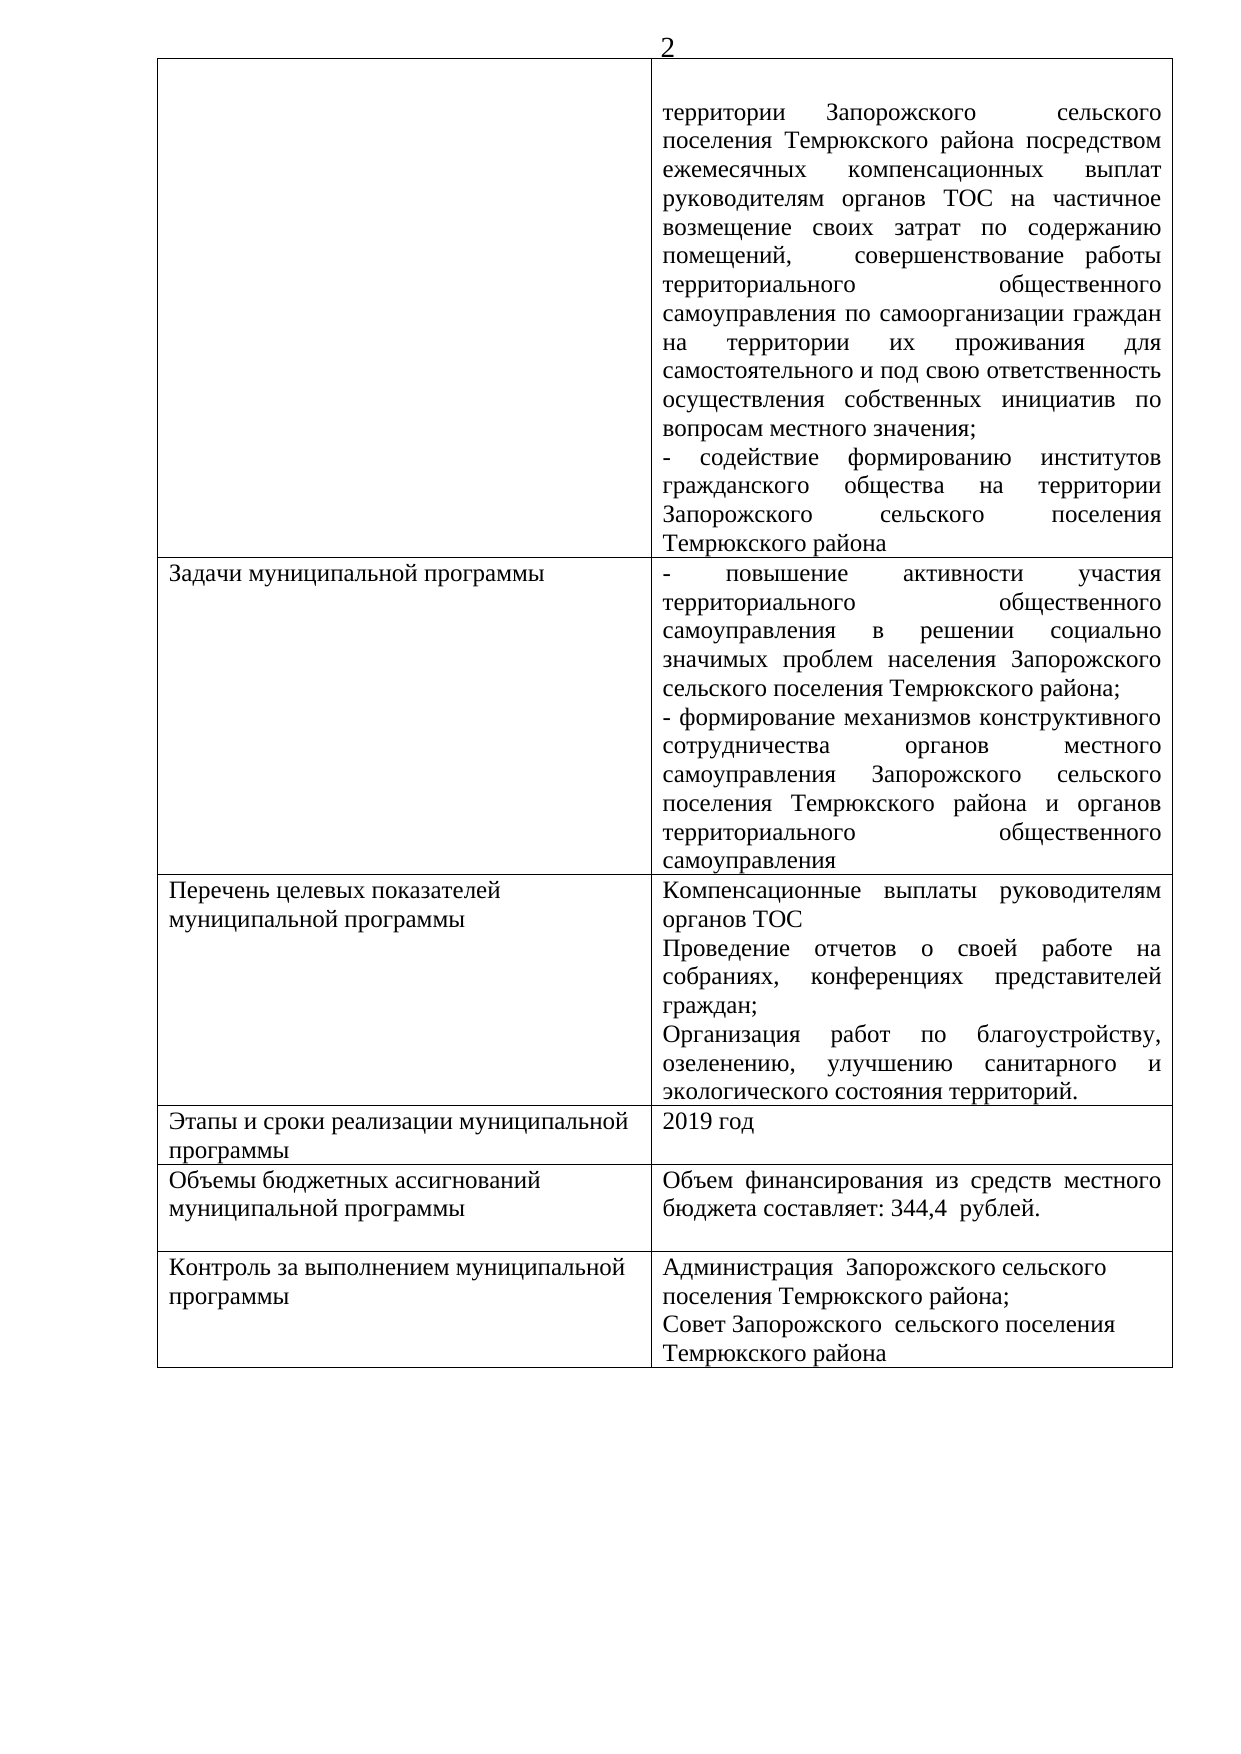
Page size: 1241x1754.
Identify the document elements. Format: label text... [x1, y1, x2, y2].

table_cell 2019 год [652, 1106, 1172, 1164]
table_cell Администрация Запорожского сельского поселения Темрюкского района; Совет Запорожского сельского поселения Темрюкского района [652, 1252, 1172, 1367]
table_cell Этапы и сроки реализации муниципальной программы [158, 1106, 651, 1164]
table_cell Объем финансирования из средств местного бюджета составляет: 344,4 рублей. [652, 1165, 1172, 1251]
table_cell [652, 59, 1172, 557]
table_cell Объемы бюджетных ассигнований муниципальной программы [158, 1165, 651, 1251]
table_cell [158, 59, 651, 557]
table_cell Компенсационные выплаты руководителям органов ТОС Проведение отчетов о своей работе на собраниях, конференциях представителей граждан; Организация работ по благоустройству, озеленению, улучшению санитарного и экологического состояния территорий. [652, 875, 1172, 1105]
table_cell Контроль за выполнением муниципальной программы [158, 1252, 651, 1367]
table_cell Перечень целевых показателей муниципальной программы [158, 875, 651, 1105]
table_cell Задачи муниципальной программы [158, 558, 651, 874]
table_cell - повышение активности участия территориального общественного самоуправления в решении социально значимых проблем населения Запорожского сельского поселения Темрюкского района; - формирование механизмов конструктивного сотрудничества органов местного самоуправления Запорожского сельского поселения Темрюкского района и органов территориального общественного самоуправления [652, 558, 1172, 874]
